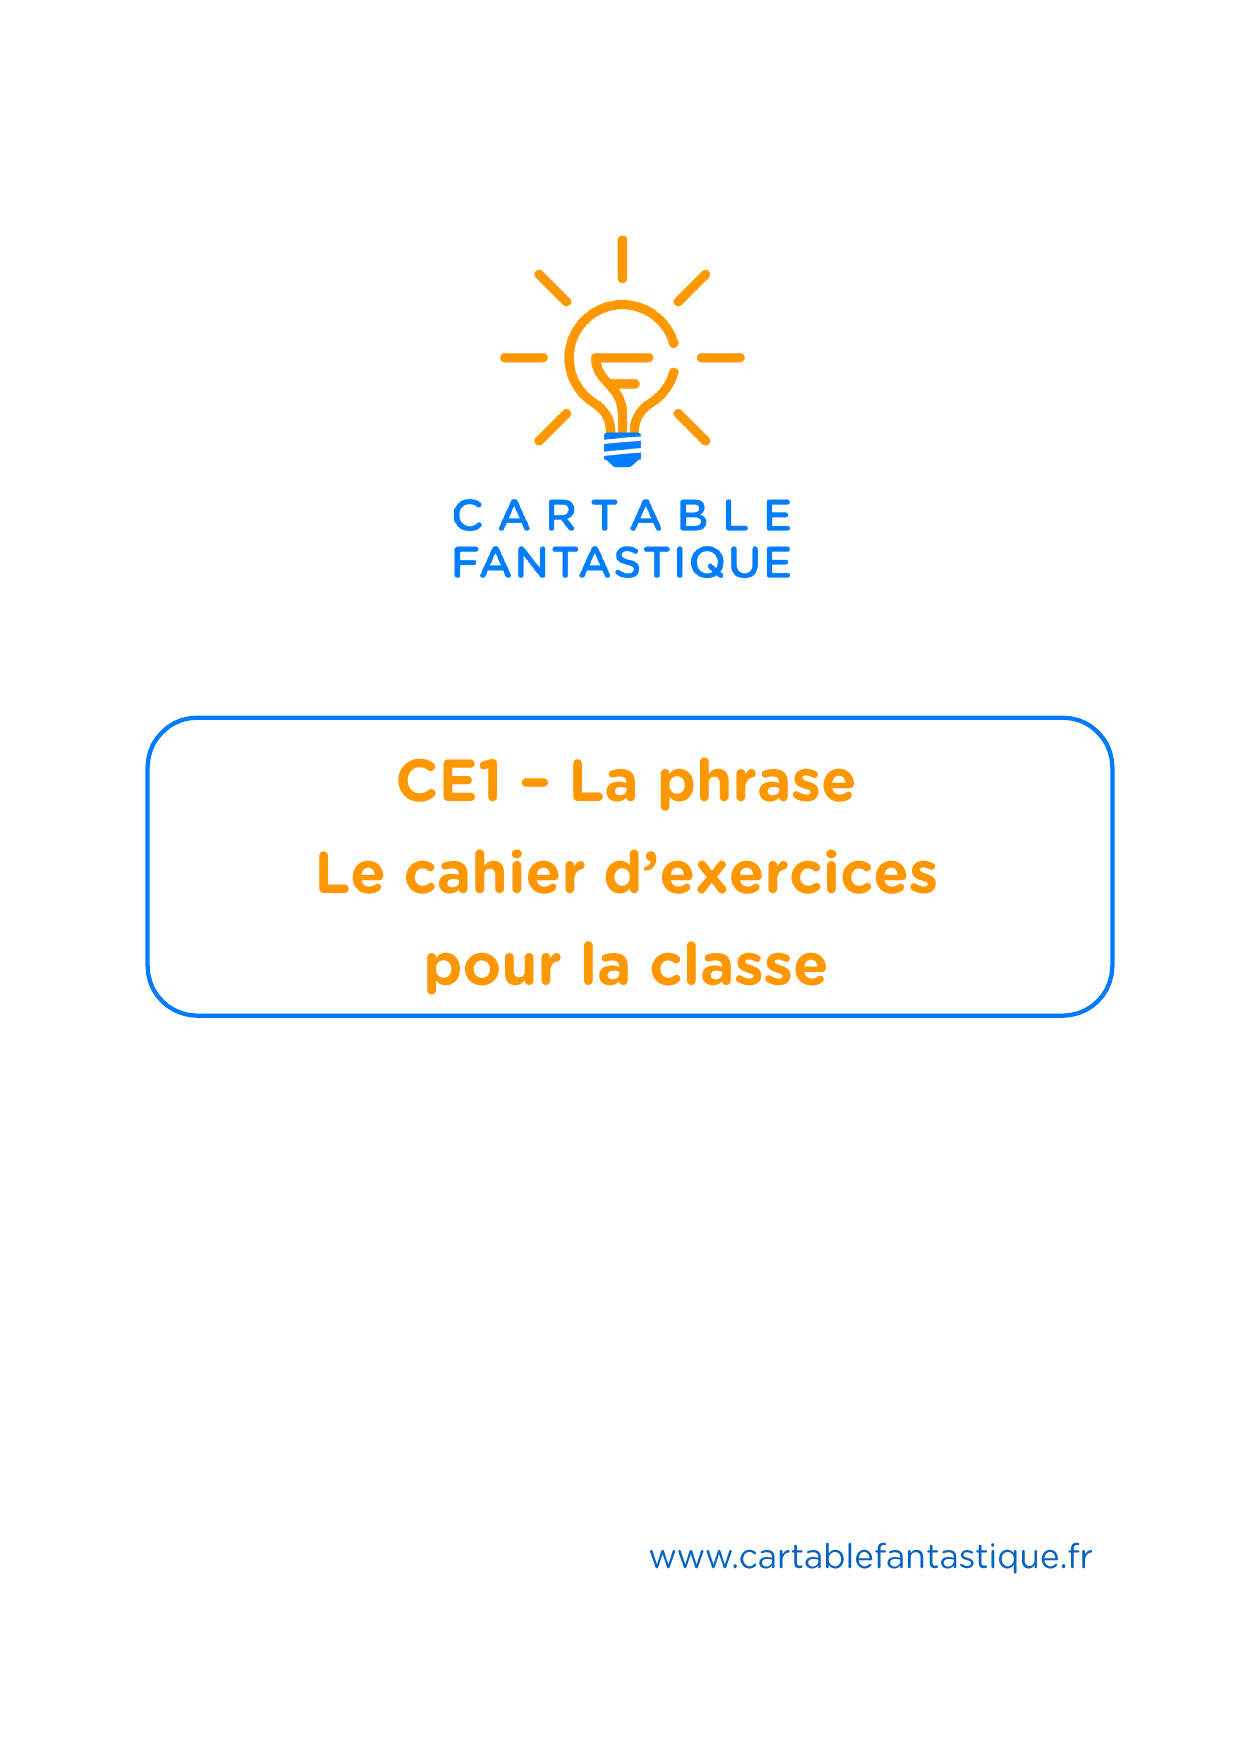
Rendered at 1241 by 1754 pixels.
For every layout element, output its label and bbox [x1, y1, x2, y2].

picture [423, 928, 858, 995]
picture [648, 1535, 1110, 1576]
picture [314, 836, 985, 907]
picture [395, 744, 889, 815]
picture [453, 236, 790, 578]
